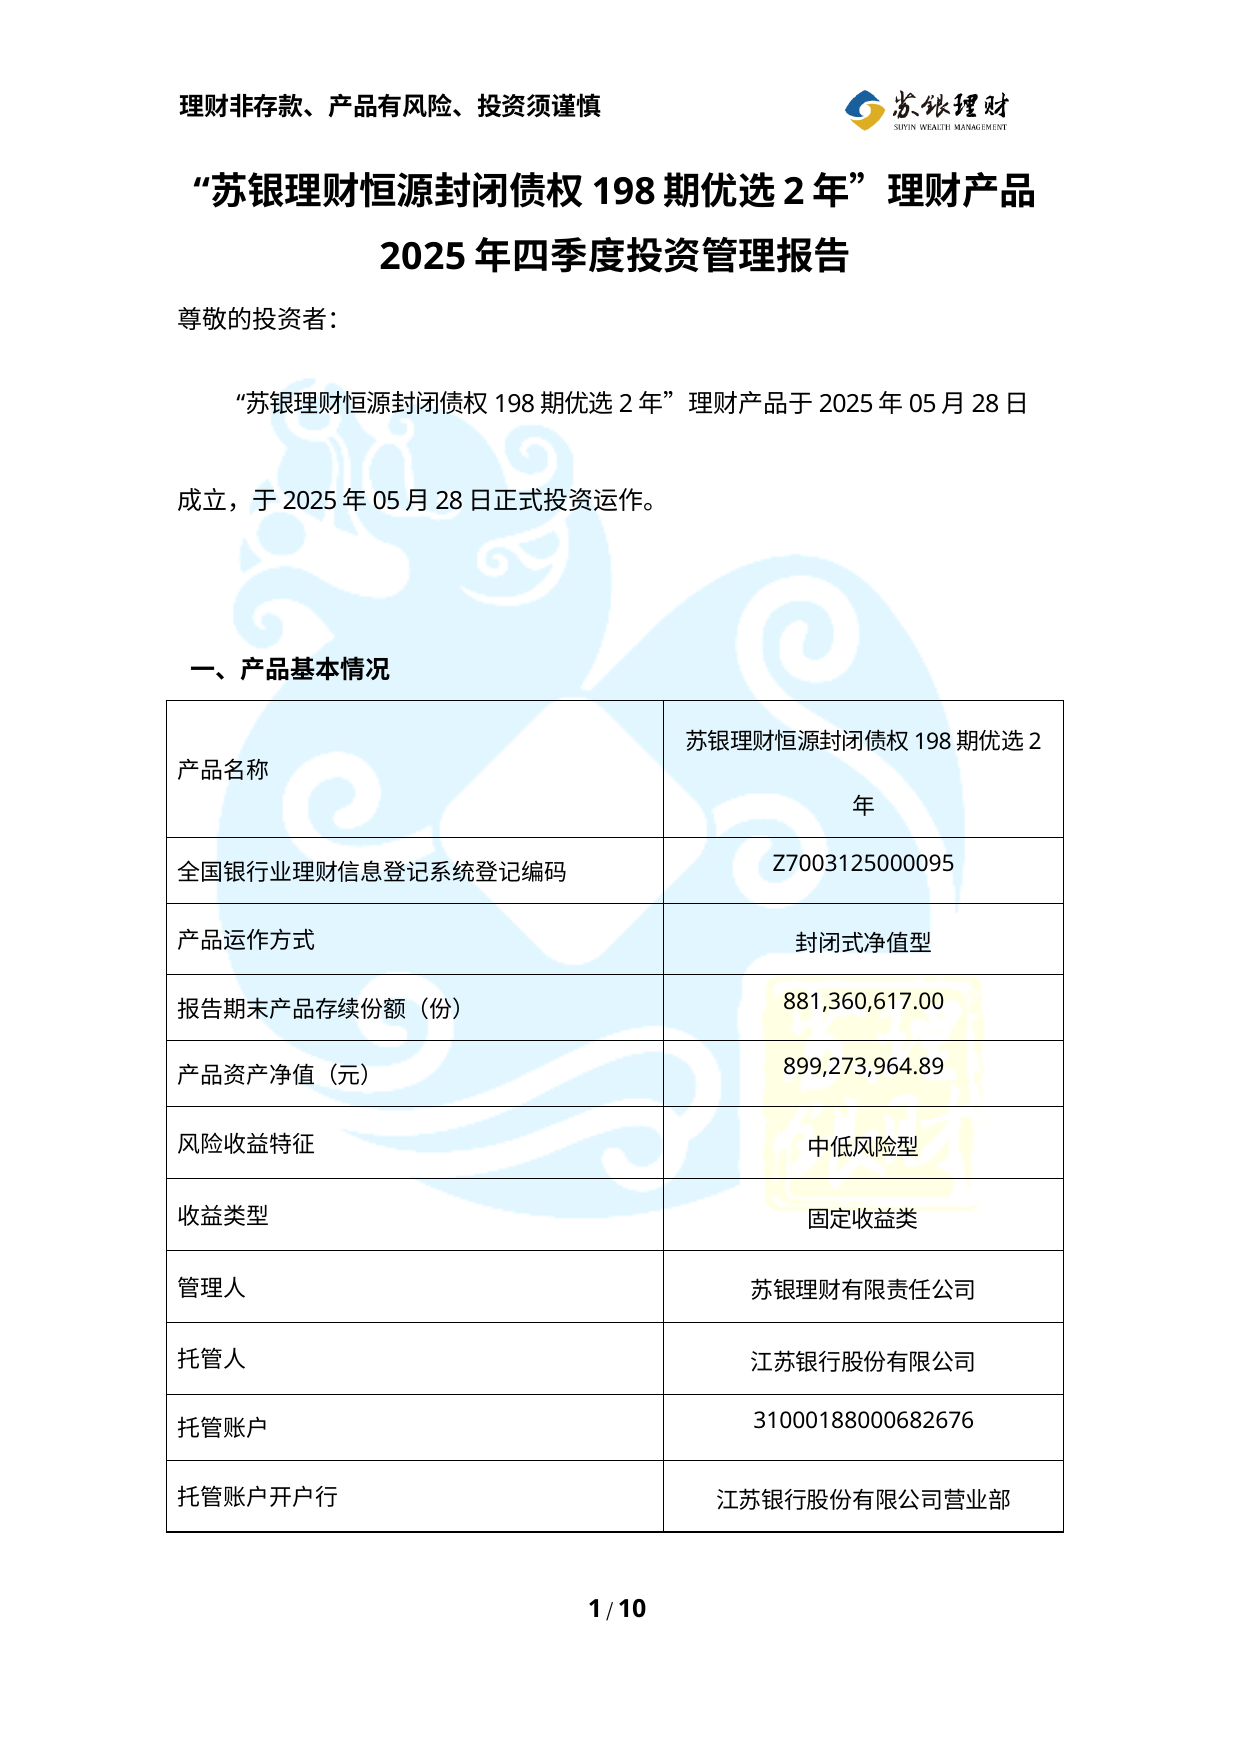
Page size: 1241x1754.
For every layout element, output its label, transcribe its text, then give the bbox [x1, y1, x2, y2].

text “苏银理财恒源封闭债权198期优选2年”理财产品 [177, 156, 1053, 221]
text 2025年四季度投资管理报告 [177, 221, 1053, 286]
table_cell 899,273,964.89 [664, 1041, 1063, 1106]
table_header 产品名称 [167, 701, 663, 837]
table_cell 31000188000682676 [664, 1395, 1063, 1459]
table_cell 托管人 [167, 1323, 663, 1393]
table_cell 风险收益特征 [167, 1107, 663, 1178]
table_cell 固定收益类 [664, 1179, 1063, 1250]
table_cell 苏银理财有限责任公司 [664, 1251, 1063, 1322]
table_cell 产品资产净值（元） [167, 1041, 663, 1106]
table_cell Z7003125000095 [664, 838, 1063, 903]
text 尊敬的投资者： [177, 286, 1053, 351]
table_cell 托管账户 [167, 1395, 663, 1459]
table_cell 江苏银行股份有限公司 [664, 1323, 1063, 1393]
text “苏银理财恒源封闭债权198期优选2年”理财产品于 2025年05月28日成立，于2025年05月28日正式投资运作。 [177, 369, 1053, 531]
table_cell 托管账户开户行 [167, 1461, 663, 1531]
table_cell 全国银行业理财信息登记系统登记编码 [167, 838, 663, 903]
table_cell 881,360,617.00 [664, 975, 1063, 1040]
table_cell 管理人 [167, 1251, 663, 1322]
table_cell 封闭式净值型 [664, 904, 1063, 974]
subtitle 一、产品基本情况 [190, 635, 1053, 700]
table_cell 报告期末产品存续份额（份） [167, 975, 663, 1040]
table_cell 中低风险型 [664, 1107, 1063, 1178]
table_cell 收益类型 [167, 1179, 663, 1250]
table_header 苏银理财恒源封闭债权198期优选2年 [664, 701, 1063, 837]
table_cell 产品运作方式 [167, 904, 663, 974]
table_cell 江苏银行股份有限公司营业部 [664, 1461, 1063, 1531]
picture [820, 72, 1039, 143]
